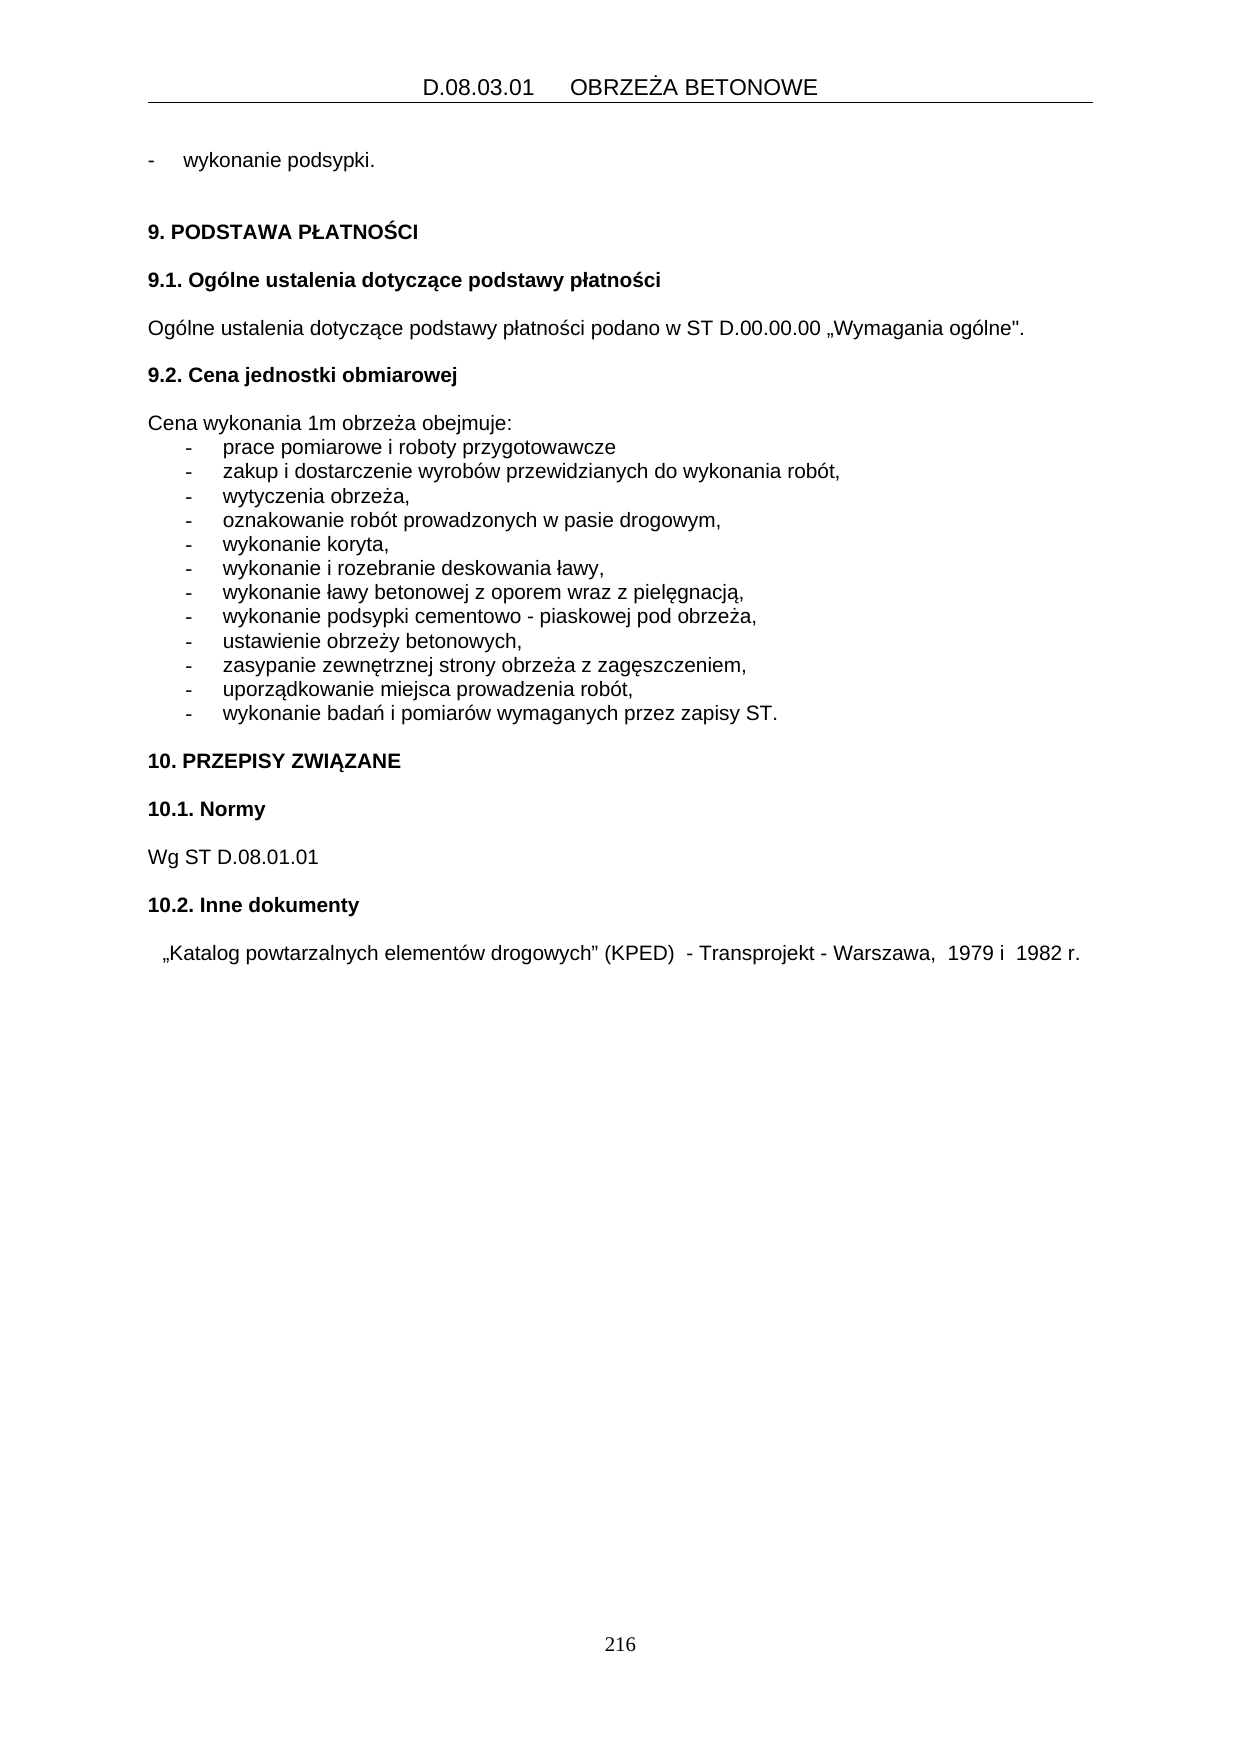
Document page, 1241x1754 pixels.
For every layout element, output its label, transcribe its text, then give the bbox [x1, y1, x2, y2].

list uporządkowanie miejsca prowadzenia robót, [185, 677, 1093, 701]
list wykonanie koryta, [185, 532, 1093, 556]
list prace pomiarowe i roboty przygotowawcze [185, 435, 1093, 459]
text 10.2. Inne dokumenty [148, 893, 1093, 917]
list wykonanie ławy betonowej z oporem wraz z pielęgnacją, [185, 580, 1093, 604]
list wytyczenia obrzeża, [185, 483, 1093, 508]
text 9. Podstawa płatności [148, 219, 1093, 243]
list zasypanie zewnętrznej strony obrzeża z zagęszczeniem, [185, 653, 1093, 677]
text Cena wykonania 1m obrzeża obejmuje: [148, 411, 1093, 435]
text Wg ST D.08.01.01 [148, 845, 1093, 869]
table_header „Katalog powtarzalnych elementów drogowych” (KPED) - Transprojekt - Warszawa, 1979 i 1982 r. [155, 941, 1093, 965]
list zakup i dostarczenie wyrobów przewidzianych do wykonania robót, [185, 459, 1093, 483]
list wykonanie podsypki cementowo - piaskowej pod obrzeża, [185, 604, 1093, 628]
list wykonanie i rozebranie deskowania ławy, [185, 556, 1093, 580]
text Ogólne ustalenia dotyczące podstawy płatności podano w ST D.00.00.00 „Wymagania ogólne". [148, 315, 1093, 339]
text 9.1. Ogólne ustalenia dotyczące podstawy płatności [148, 267, 1093, 291]
text 10.1. Normy [148, 797, 1093, 821]
list oznakowanie robót prowadzonych w pasie drogowym, [185, 508, 1093, 532]
list ustawienie obrzeży betonowych, [185, 628, 1093, 653]
list wykonanie podsypki. [148, 148, 1093, 172]
list wykonanie badań i pomiarów wymaganych przez zapisy ST. [185, 701, 1093, 725]
text 10. Przepisy związane [148, 749, 1093, 773]
text 9.2. Cena jednostki obmiarowej [148, 363, 1093, 387]
